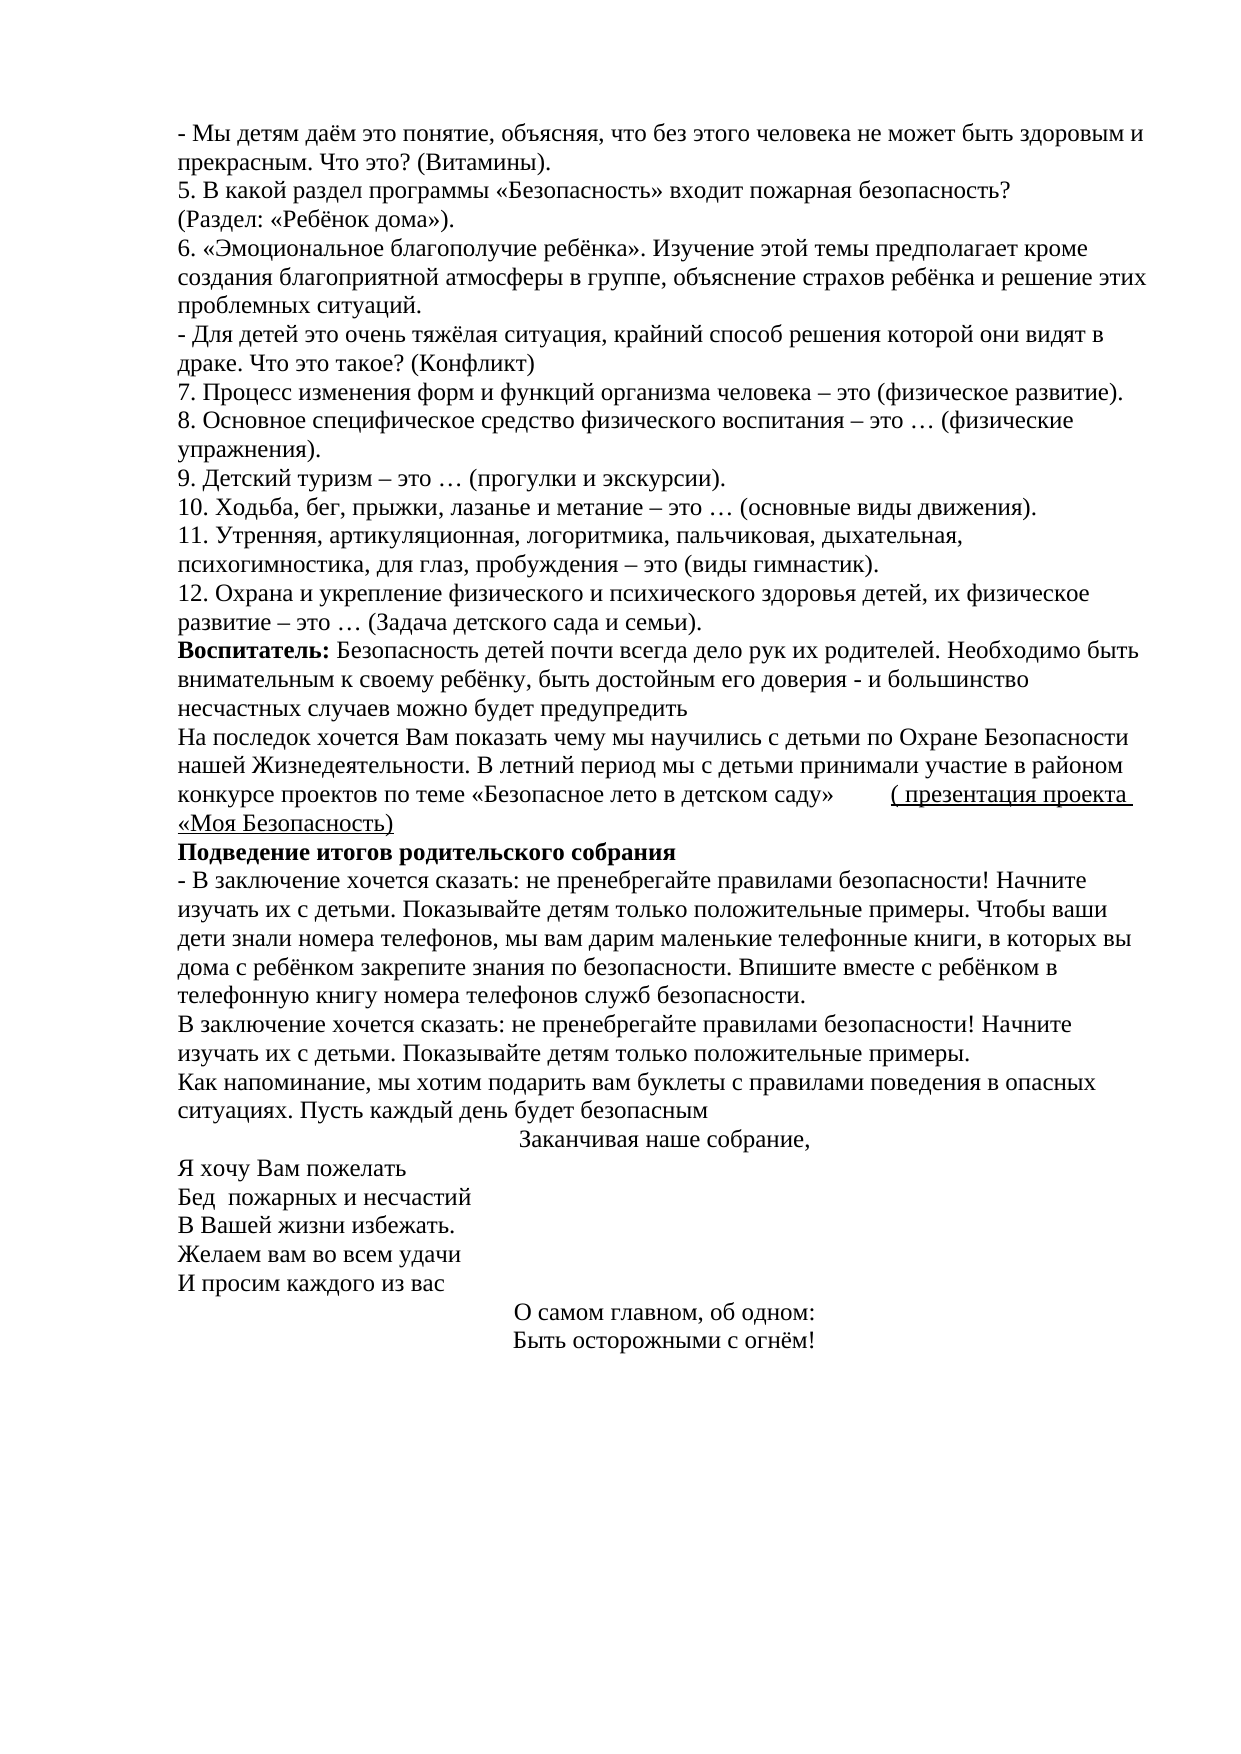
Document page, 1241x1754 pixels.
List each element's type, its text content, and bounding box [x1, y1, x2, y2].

text - В заключение хочется сказать: не пренебрегайте правилами безопасности! Начните изучать их с детьми. Показывайте детям только положительные примеры. Чтобы ваши дети знали номера телефонов, мы вам дарим маленькие телефонные книги, в которых вы дома с ребёнком закрепите знания по безопасности. Впишите вместе с ребёнком в телефонную книгу номера телефонов служб безопасности. [177, 866, 1152, 1009]
text - Для детей это очень тяжёлая ситуация, крайний способ решения которой они видят в драке. Что это такое? (Конфликт) [177, 319, 1152, 377]
text 7. Процесс изменения форм и функций организма человека – это (физическое развитие). [177, 377, 1152, 406]
text На последок хочется Вам показать чему мы научились с детьми по Охране Безопасности нашей Жизнедеятельности. В летний период мы с детьми принимали участие в районом конкурсе проектов по теме «Безопасное лето в детском саду» ( презентация проекта «Моя Безопасность) [177, 722, 1152, 837]
text - Мы детям даём это понятие, объясняя, что без этого человека не может быть здоровым и прекрасным. Что это? (Витамины). [177, 118, 1152, 176]
text 12. Охрана и укрепление физического и психического здоровья детей, их физическое развитие – это … (Задача детского сада и семьи). [177, 578, 1152, 636]
text 11. Утренняя, артикуляционная, логоритмика, пальчиковая, дыхательная, психогимностика, для глаз, пробуждения – это (виды гимнастик). [177, 521, 1152, 578]
text Быть осторожными с огнём! [177, 1326, 1152, 1354]
text Бед пожарных и несчастий [177, 1182, 1152, 1211]
text 9. Детский туризм – это … (прогулки и экскурсии). [177, 463, 1152, 492]
text Заканчивая наше собрание, [177, 1124, 1152, 1153]
text Желаем вам во всем удачи [177, 1239, 1152, 1268]
text 5. В какой раздел программы «Безопасность» входит пожарная безопасность? [177, 176, 1152, 204]
text В Вашей жизни избежать. [177, 1211, 1152, 1239]
text Как напоминание, мы хотим подарить вам буклеты с правилами поведения в опасных ситуациях. Пусть каждый день будет безопасным [177, 1067, 1152, 1124]
text О самом главном, об одном: [177, 1297, 1152, 1326]
text (Раздел: «Ребёнок дома»). [177, 204, 1152, 233]
text 10. Ходьба, бег, прыжки, лазанье и метание – это … (основные виды движения). [177, 492, 1152, 521]
text И просим каждого из вас [177, 1268, 1152, 1297]
text 6. «Эмоциональное благополучие ребёнка». Изучение этой темы предполагает кроме создания благоприятной атмосферы в группе, объяснение страхов ребёнка и решение этих проблемных ситуаций. [177, 233, 1152, 319]
text В заключение хочется сказать: не пренебрегайте правилами безопасности! Начните изучать их с детьми. Показывайте детям только положительные примеры. [177, 1009, 1152, 1067]
text Воспитатель: Безопасность детей почти всегда дело рук их родителей. Необходимо быть внимательным к своему ребёнку, быть достойным его доверия - и большинство несчастных случаев можно будет предупредить [177, 636, 1152, 722]
text Подведение итогов родительского собрания [177, 837, 1152, 866]
text Я хочу Вам пожелать [177, 1153, 1152, 1182]
text 8. Основное специфическое средство физического воспитания – это … (физические упражнения). [177, 406, 1152, 463]
